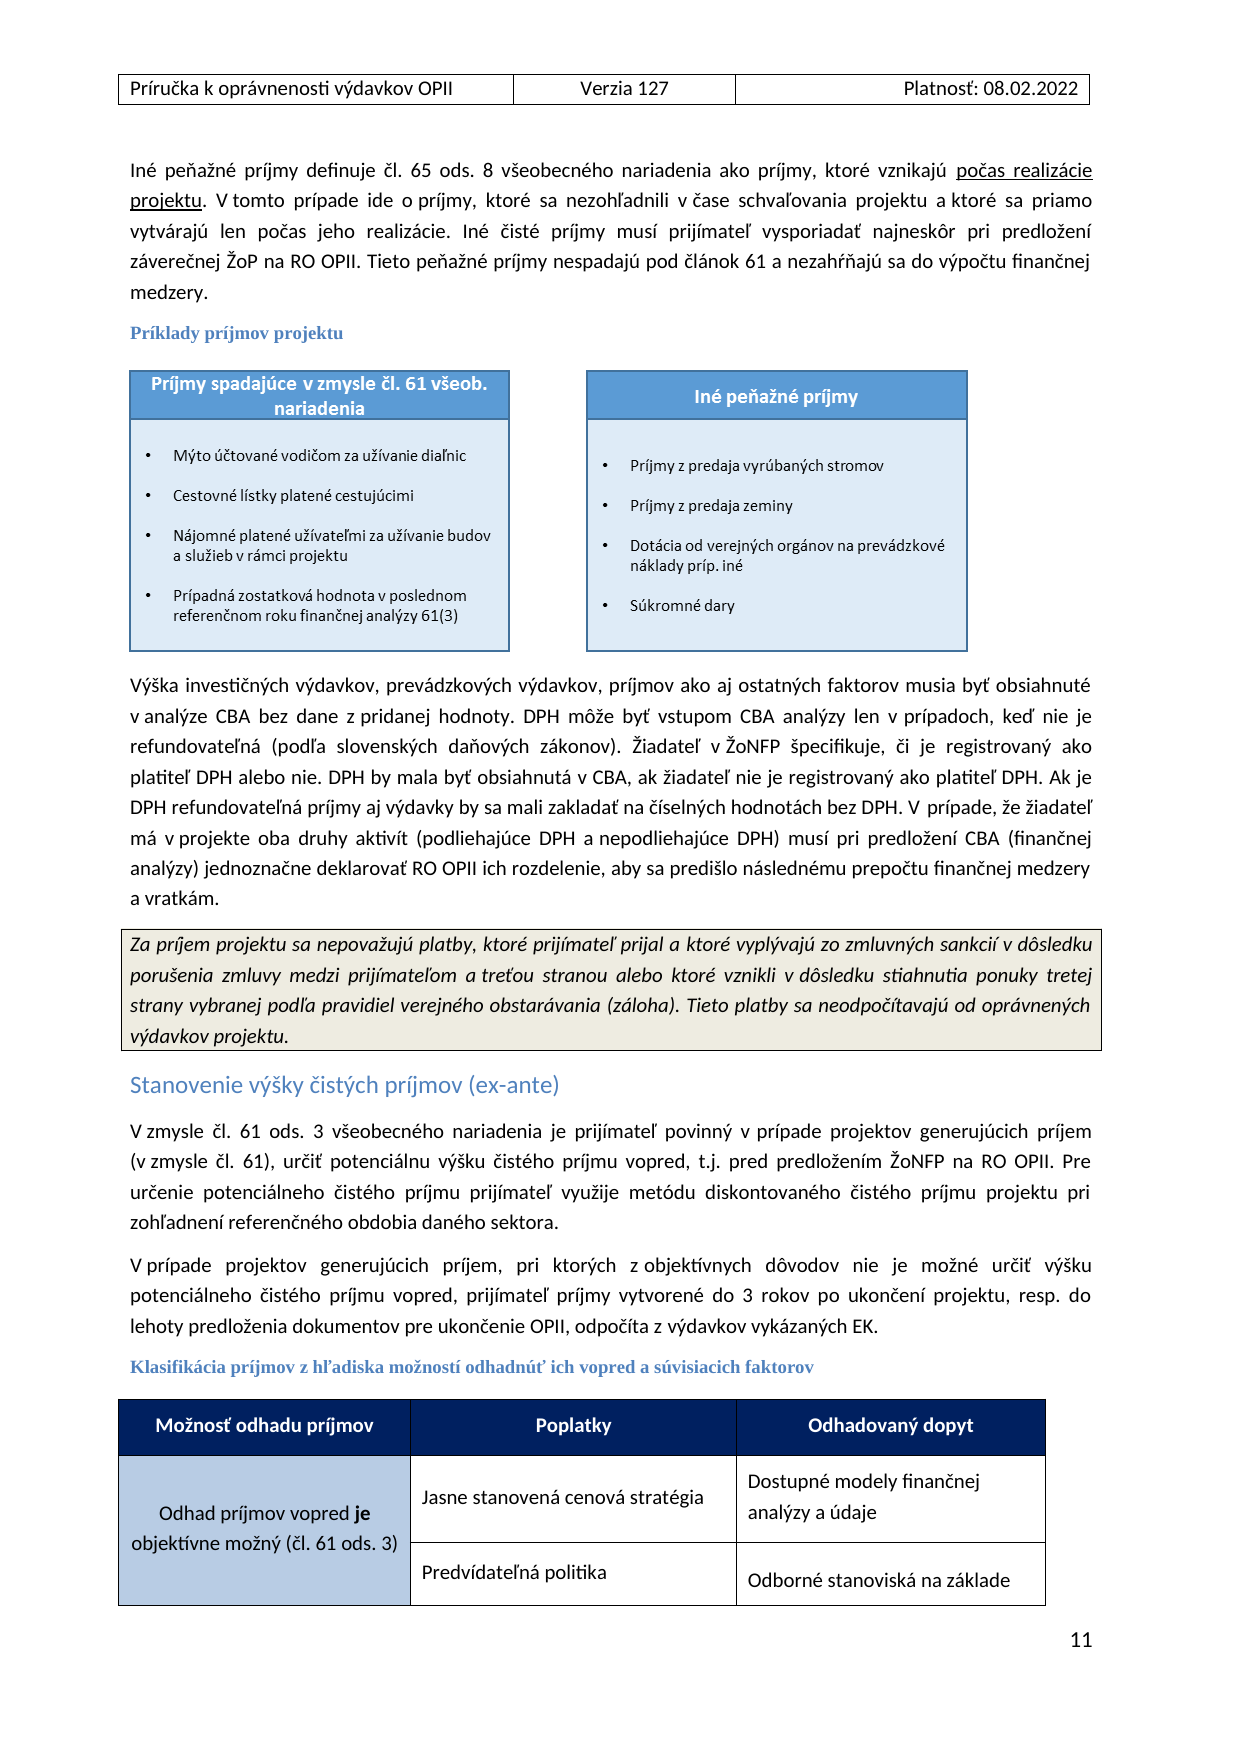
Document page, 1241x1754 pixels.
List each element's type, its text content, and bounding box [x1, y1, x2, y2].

table_header Možnosť odhadu príjmov [119, 1400, 410, 1455]
subtitle Stanovenie výšky čistých príjmov (ex-ante) [130, 1069, 1092, 1099]
text Výška investičných výdavkov, prevádzkových výdavkov, príjmov ako aj ostatných faktorov musia byť obsiahnuté v analýze CBA bez dane z pridanej hodnoty. DPH môže byť vstupom CBA analýzy len v prípadoch, keď nie je refundovateľná (podľa slovenských daňových zákonov). Žiadateľ v ŽoNFP špecifikuje, či je registrovaný ako platiteľ DPH alebo nie. DPH by mala byť obsiahnutá v CBA, ak žiadateľ nie je registrovaný ako platiteľ DPH. Ak je DPH refundovateľná príjmy aj výdavky by sa mali zakladať na číselných hodnotách bez DPH. V prípade, že žiadateľ má v projekte oba druhy aktivít (podliehajúce DPH a nepodliehajúce DPH) musí pri predložení CBA (finančnej analýzy) jednoznačne deklarovať RO OPII ich rozdelenie, aby sa predišlo následnému prepočtu finančnej medzery a vratkám. [130, 673, 1092, 911]
text Iné peňažné príjmy definuje čl. 65 ods. 8 všeobecného nariadenia ako príjmy, ktoré vznikajú počas realizácie projektu. V tomto prípade ide o príjmy, ktoré sa nezohľadnili v čase schvaľovania projektu a ktoré sa priamo vytvárajú len počas jeho realizácie. Iné čisté príjmy musí prijímateľ vysporiadať najneskôr pri predložení záverečnej ŽoP na RO OPII. Tieto peňažné príjmy nespadajú pod článok 61 a nezahŕňajú sa do výpočtu finančnej medzery. [130, 157, 1092, 304]
table_cell Dostupné modely finančnej analýzy a údaje [737, 1456, 1045, 1542]
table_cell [737, 1543, 1045, 1605]
table_cell Jasne stanovená cenová stratégia [411, 1456, 736, 1542]
table_header Poplatky [411, 1400, 736, 1455]
table_header Odhadovaný dopyt [737, 1400, 1045, 1455]
text V zmysle čl. 61 ods. 3 všeobecného nariadenia je prijímateľ povinný v prípade projektov generujúcich príjem (v zmysle čl. 61), určiť potenciálnu výšku čistého príjmu vopred, t.j. pred predložením ŽoNFP na RO OPII. Pre určenie potenciálneho čistého príjmu prijímateľ využije metódu diskontovaného čistého príjmu projektu pri zohľadnení referenčného obdobia daného sektora. [130, 1118, 1092, 1235]
picture [129, 364, 968, 652]
text V prípade projektov generujúcich príjem, pri ktorých z objektívnych dôvodov nie je možné určiť výšku potenciálneho čistého príjmu vopred, prijímateľ príjmy vytvorené do 3 rokov po ukončení projektu, resp. do lehoty predloženia dokumentov pre ukončenie OPII, odpočíta z výdavkov vykázaných EK. [130, 1252, 1092, 1338]
text Príklady príjmov projektu [130, 322, 1092, 343]
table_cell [411, 1543, 736, 1605]
text Klasifikácia príjmov z hľadiska možností odhadnúť ich vopred a súvisiacich faktorov [130, 1356, 1092, 1378]
text Za príjem projektu sa nepovažujú platby, ktoré prijímateľ prijal a ktoré vyplývajú zo zmluvných sankcií v dôsledku porušenia zmluvy medzi prijímateľom a treťou stranou alebo ktoré vznikli v dôsledku stiahnutia ponuky tretej strany vybranej podľa pravidiel verejného obstarávania (záloha). Tieto platby sa neodpočítavajú od oprávnených výdavkov projektu. [122, 930, 1101, 1050]
table_cell Odhad príjmov vopred je objektívne možný (čl. 61 ods. 3) [119, 1456, 410, 1605]
